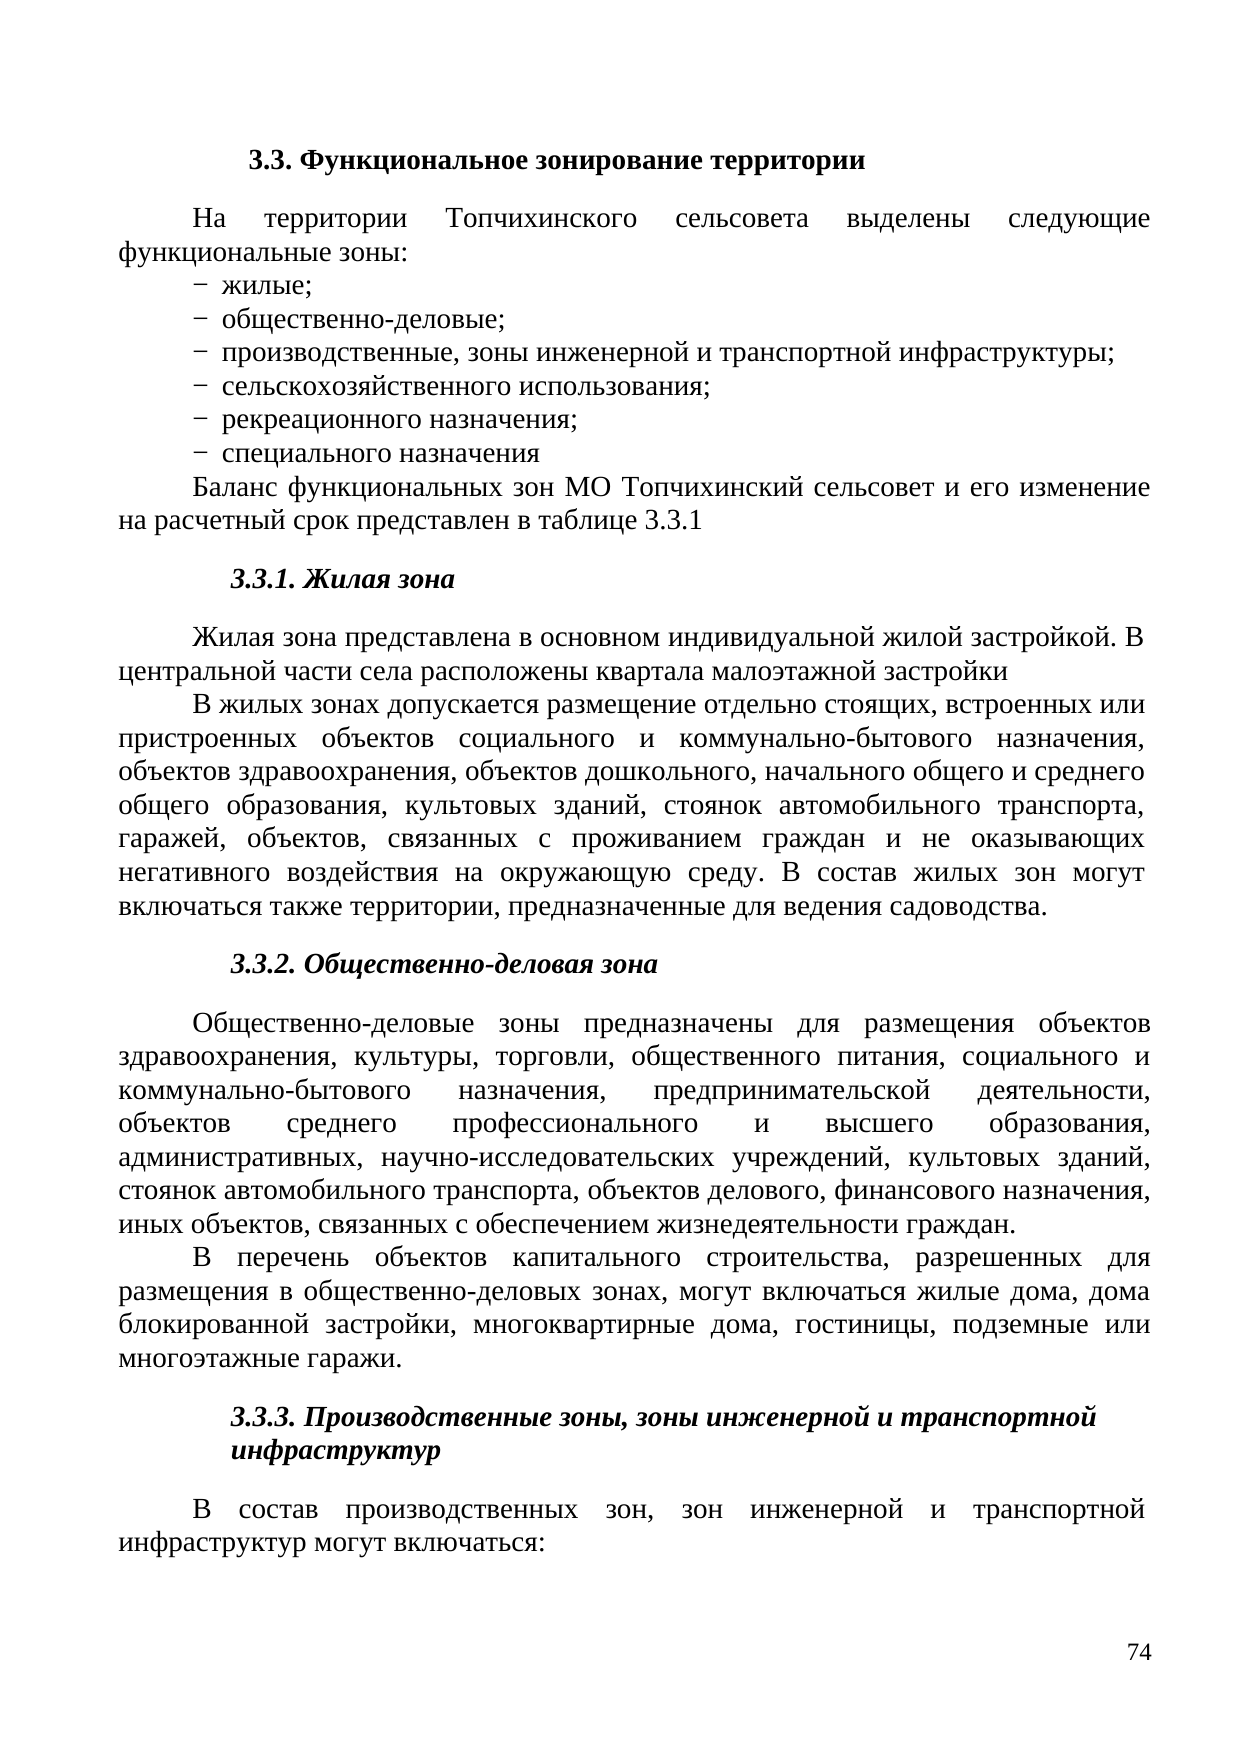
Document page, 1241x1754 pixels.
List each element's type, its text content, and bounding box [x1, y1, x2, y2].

text Общественно-деловые зоны предназначены для размещения объектов здравоохранения, культуры, торговли, общественного питания, социального и коммунально-бытового назначения, предпринимательской деятельности, объектов среднего профессионального и высшего образования, административных, научно-исследовательских учреждений, культовых зданий, стоянок автомобильного транспорта, объектов делового, финансового назначения, иных объектов, связанных с обеспечением жизнедеятельности граждан. [118, 1005, 1152, 1239]
list сельскохозяйственного использования; [118, 368, 1152, 402]
text 3.3.1. Жилая зона [231, 561, 1152, 594]
list жилые; [118, 267, 1152, 301]
text Жилая зона представлена в основном индивидуальной жилой застройкой. В центральной части села расположены квартала малоэтажной застройки [118, 619, 1146, 686]
text На территории Топчихинского сельсовета выделены следующие функциональные зоны: [118, 200, 1152, 267]
list рекреационного назначения; [118, 402, 1152, 435]
list общественно-деловые; [118, 301, 1152, 334]
list специального назначения [118, 435, 1152, 469]
text В жилых зонах допускается размещение отдельно стоящих, встроенных или пристроенных объектов социального и коммунально-бытового назначения, объектов здравоохранения, объектов дошкольного, начального общего и среднего общего образования, культовых зданий, стоянок автомобильного транспорта, гаражей, объектов, связанных с проживанием граждан и не оказывающих негативного воздействия на окружающую среду. В состав жилых зон могут включаться также территории, предназначенные для ведения садоводства. [118, 686, 1146, 921]
text В состав производственных зон, зон инженерной и транспортной инфраструктур могут включаться: [118, 1491, 1146, 1558]
list производственные, зоны инженерной и транспортной инфраструктуры; [118, 334, 1152, 368]
text 3.3.2. Общественно-деловая зона [231, 946, 1152, 980]
text В перечень объектов капитального строительства, разрешенных для размещения в общественно-деловых зонах, могут включаться жилые дома, дома блокированной застройки, многоквартирные дома, гостиницы, подземные или многоэтажные гаражи. [118, 1239, 1152, 1374]
text 3.3.3. Производственные зоны, зоны инженерной и транспортной инфраструктур [231, 1399, 1152, 1466]
text Баланс функциональных зон МО Топчихинский сельсовет и его изменение на расчетный срок представлен в таблице 3.3.1 [118, 469, 1152, 536]
text 3.3. Функциональное зонирование территории [174, 142, 1152, 175]
